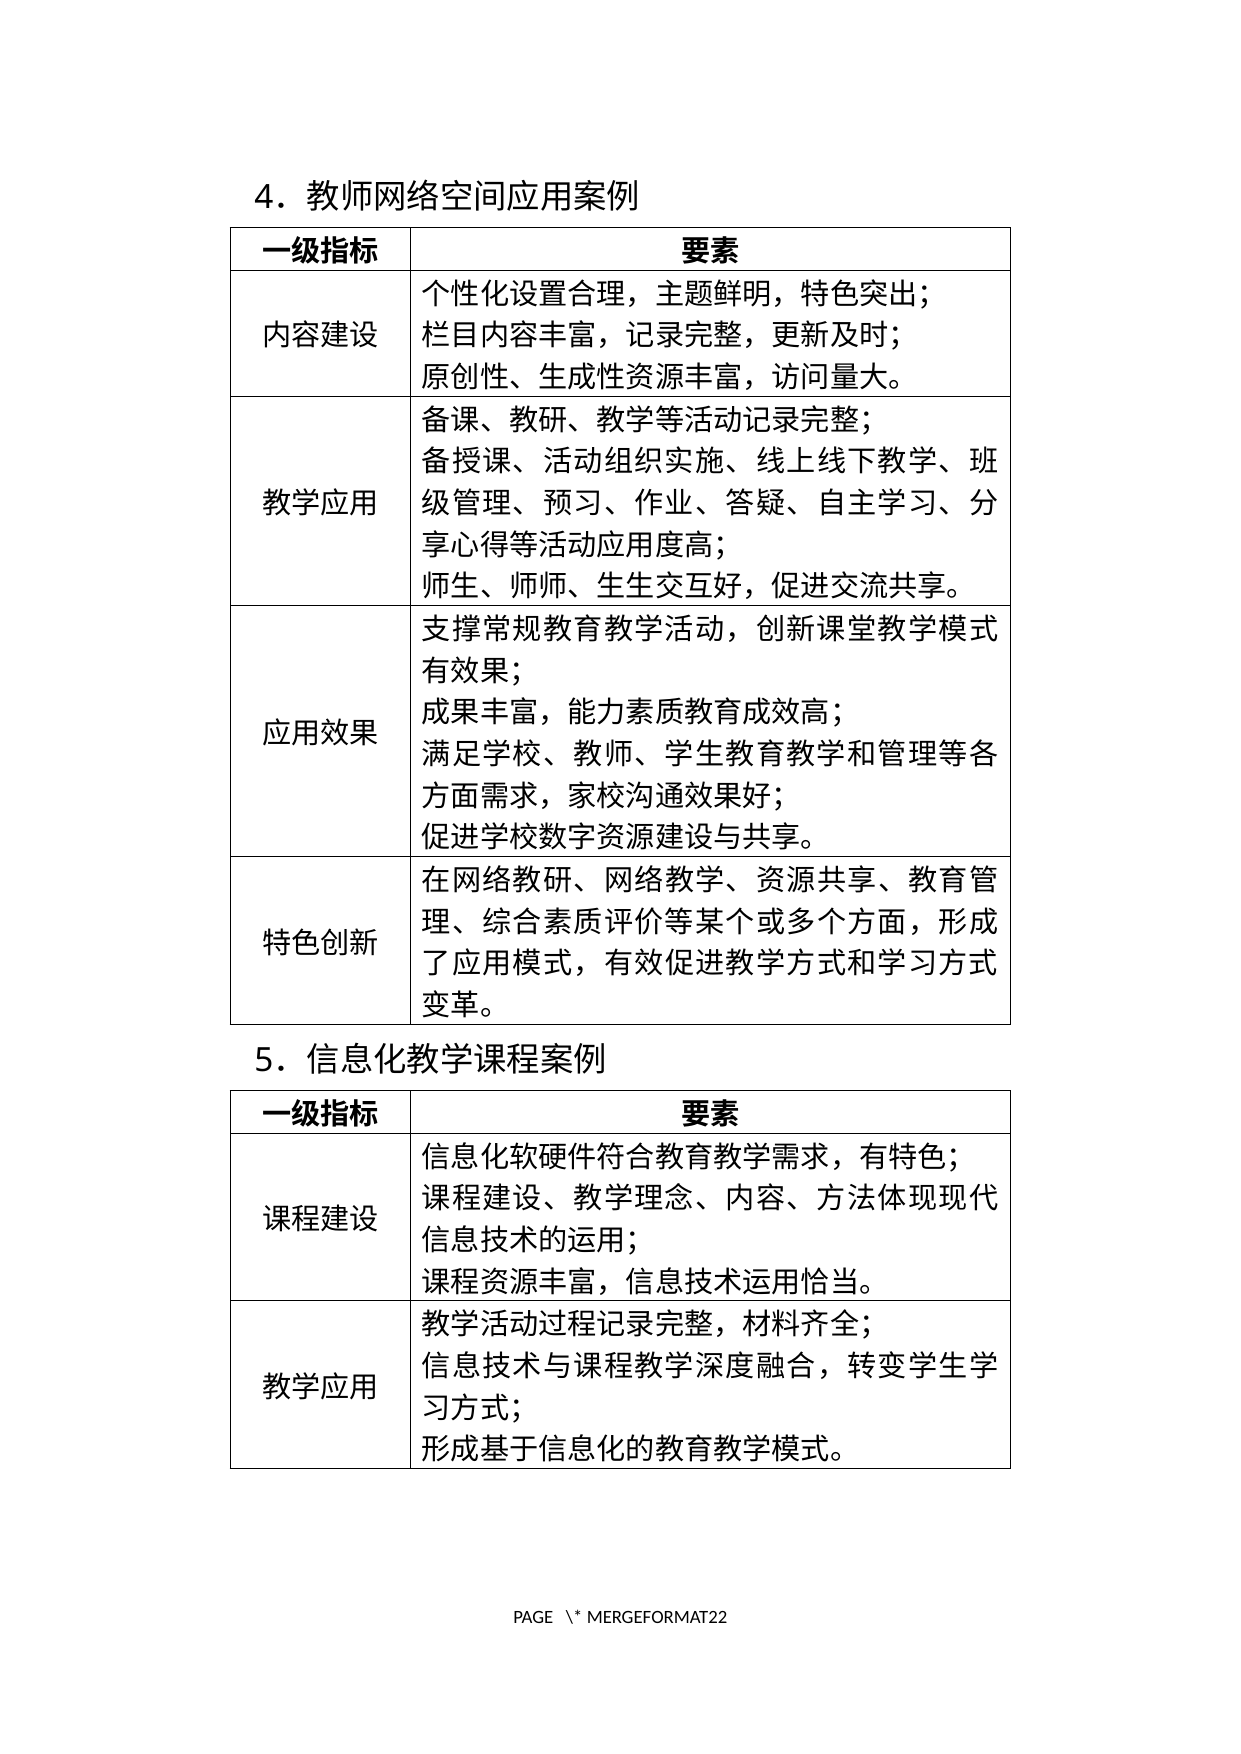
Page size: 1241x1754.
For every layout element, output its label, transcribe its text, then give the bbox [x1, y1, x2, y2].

text 4．教师网络空间应用案例 [187, 162, 1053, 227]
table_header 一级指标 [231, 1091, 410, 1133]
table_cell 个性化设置合理，主题鲜明，特色突出； 栏目内容丰富，记录完整，更新及时； 原创性、生成性资源丰富，访问量大。 [411, 271, 1010, 396]
table_header 要素 [411, 1091, 1010, 1133]
table_cell 信息化软硬件符合教育教学需求，有特色； 课程建设、教学理念、内容、方法体现现代信息技术的运用； 课程资源丰富，信息技术运用恰当。 [411, 1134, 1010, 1300]
table_cell 备课、教研、教学等活动记录完整； 备授课、活动组织实施、线上线下教学、班级管理、预习、作业、答疑、自主学习、分享心得等活动应用度高； 师生、师师、生生交互好，促进交流共享。 [411, 397, 1010, 605]
table_header 一级指标 [231, 228, 410, 270]
table_cell 特色创新 [231, 857, 410, 1024]
text 5．信息化教学课程案例 [187, 1025, 1053, 1090]
table_cell 在网络教研、网络教学、资源共享、教育管理、综合素质评价等某个或多个方面，形成了应用模式，有效促进教学方式和学习方式变革。 [411, 857, 1010, 1024]
table_cell 教学应用 [231, 397, 410, 605]
table_cell 应用效果 [231, 606, 410, 856]
table_cell 教学活动过程记录完整，材料齐全； 信息技术与课程教学深度融合，转变学生学习方式； 形成基于信息化的教育教学模式。 [411, 1301, 1010, 1468]
table_cell 教学应用 [231, 1301, 410, 1468]
table_header 要素 [411, 228, 1010, 270]
table_cell 课程建设 [231, 1134, 410, 1300]
table_cell 内容建设 [231, 271, 410, 396]
table_cell 支撑常规教育教学活动，创新课堂教学模式有效果； 成果丰富，能力素质教育成效高； 满足学校、教师、学生教育教学和管理等各方面需求，家校沟通效果好； 促进学校数字资源建设与共享。 [411, 606, 1010, 856]
